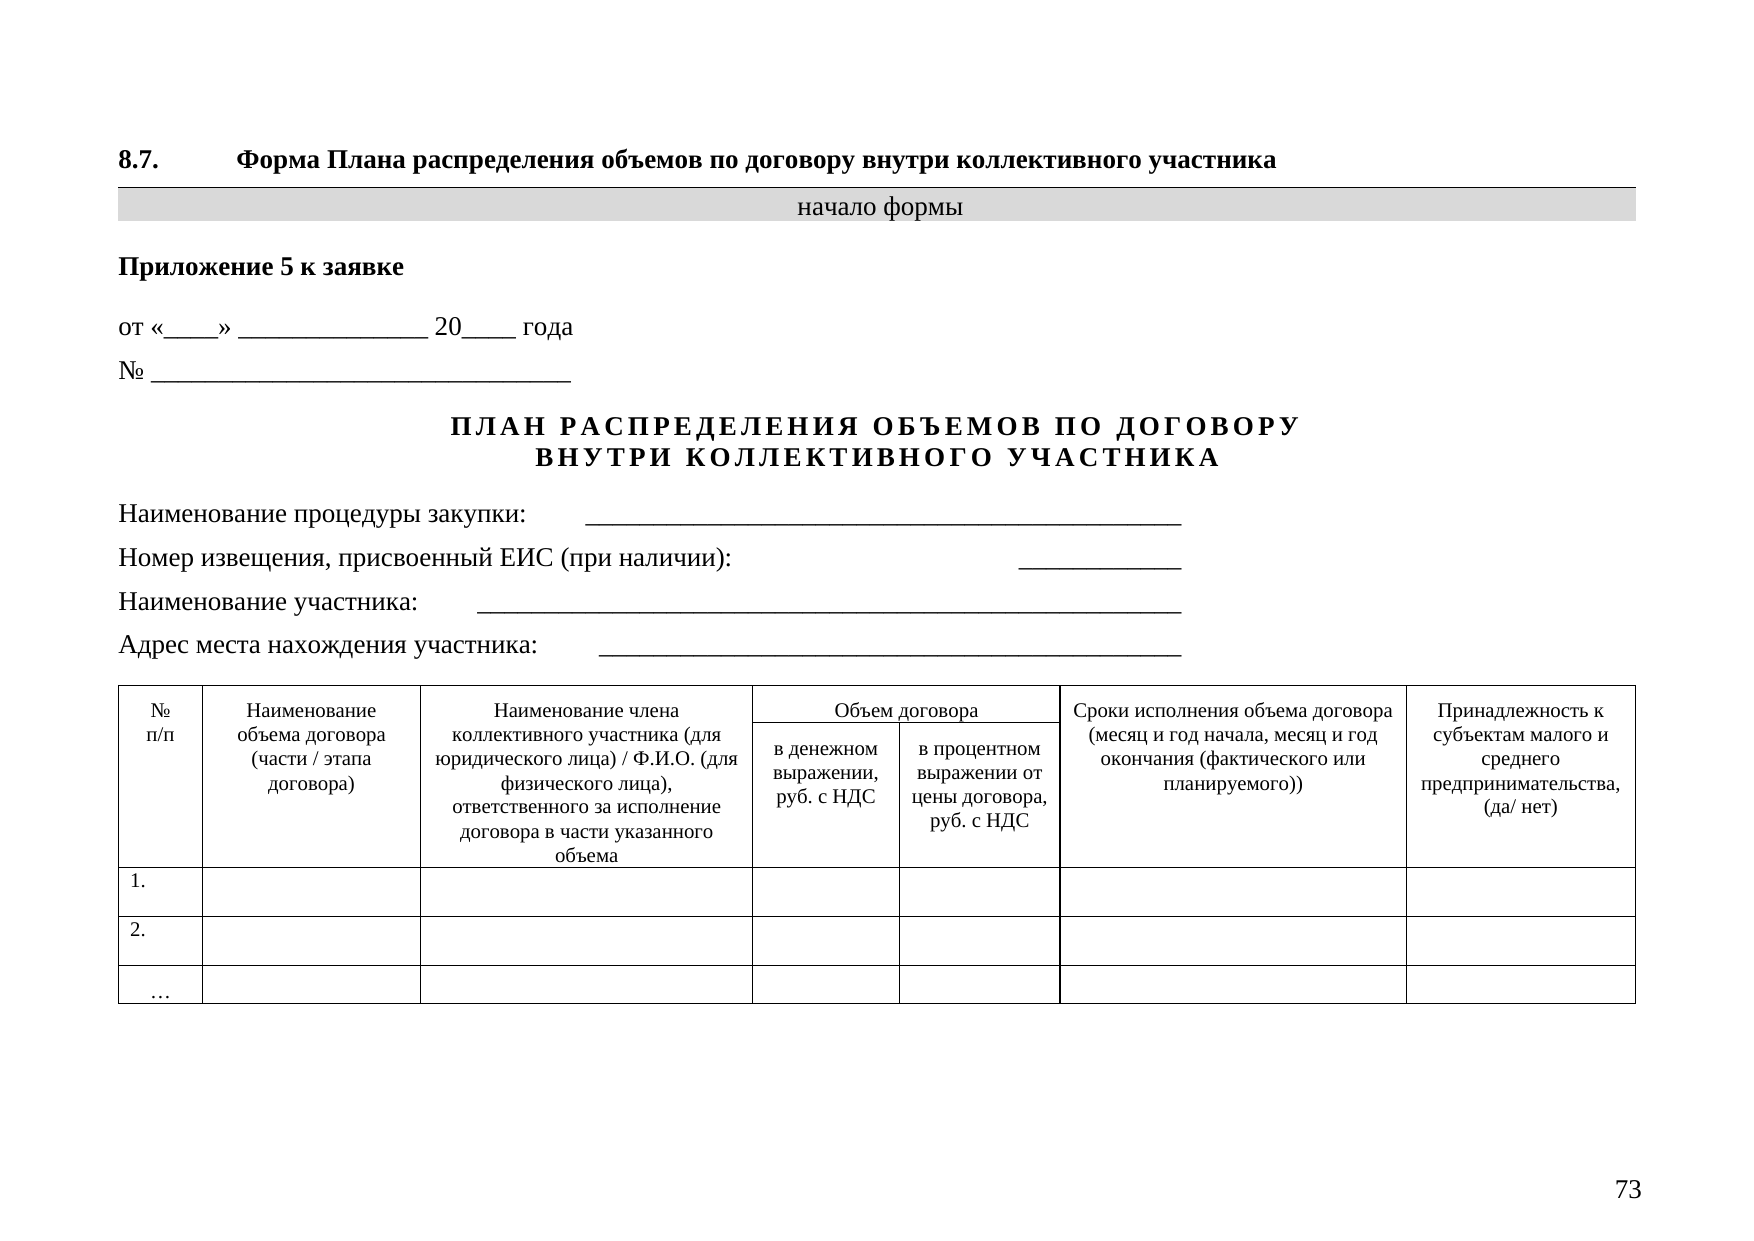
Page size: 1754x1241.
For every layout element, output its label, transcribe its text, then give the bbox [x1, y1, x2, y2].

table_cell [203, 868, 420, 916]
table_cell [203, 917, 420, 965]
text Приложение 5 к заявке [118, 250, 1636, 281]
text Адрес места нахождения участника: ___________________________________________ [118, 628, 1636, 660]
table_header Объем договора [753, 686, 1059, 722]
table_cell [203, 966, 420, 1003]
table_cell [421, 966, 752, 1003]
table_cell [900, 917, 1059, 965]
table_cell [1061, 917, 1406, 965]
table_cell [1061, 868, 1406, 916]
table_header Сроки исполнения объема договора (месяц и год начала, месяц и год окончания (фактического или планируемого)) [1061, 686, 1406, 867]
table_header Наименование члена коллективного участника (для юридического лица) / Ф.И.О. (для физического лица), ответственного за исполнение договора в части указанного объема [421, 686, 752, 867]
table_header Наименование объема договора (части / этапа договора) [203, 686, 420, 867]
table_header Принадлежность к субъектам малого и среднего предпринимательства, (да/ нет) [1407, 686, 1635, 867]
table_cell в денежном выражении, руб. с НДС [753, 723, 899, 867]
table_cell [421, 868, 752, 916]
table_cell [119, 868, 202, 916]
text Форма Плана распределения объемов по договору внутри коллективного участника [118, 143, 1636, 174]
table_cell [1061, 966, 1406, 1003]
text начало формы [118, 188, 1636, 221]
table_cell в процентном выражении от цены договора, руб. с НДС [900, 723, 1059, 867]
table_cell [1407, 868, 1635, 916]
table_cell … [119, 966, 202, 1003]
table_cell [119, 917, 202, 965]
table_cell [1407, 966, 1635, 1003]
text Наименование процедуры закупки: ____________________________________________ [118, 498, 1636, 529]
table_cell [753, 966, 899, 1003]
text Номер извещения, присвоенный ЕИС (при наличии): ____________ [118, 541, 1636, 572]
table_header № п/п [119, 686, 202, 867]
table_cell [1407, 917, 1635, 965]
text № _______________________________ [118, 354, 1636, 385]
text Наименование участника: ____________________________________________________ [118, 585, 1636, 616]
text План распределения объемов по договору внутри коллективного участника [118, 410, 1636, 473]
table_cell [900, 868, 1059, 916]
table_cell [753, 917, 899, 965]
table_cell [900, 966, 1059, 1003]
table_cell [753, 868, 899, 916]
table_cell [421, 917, 752, 965]
text от «____» ______________ 20____ года [118, 311, 1636, 342]
